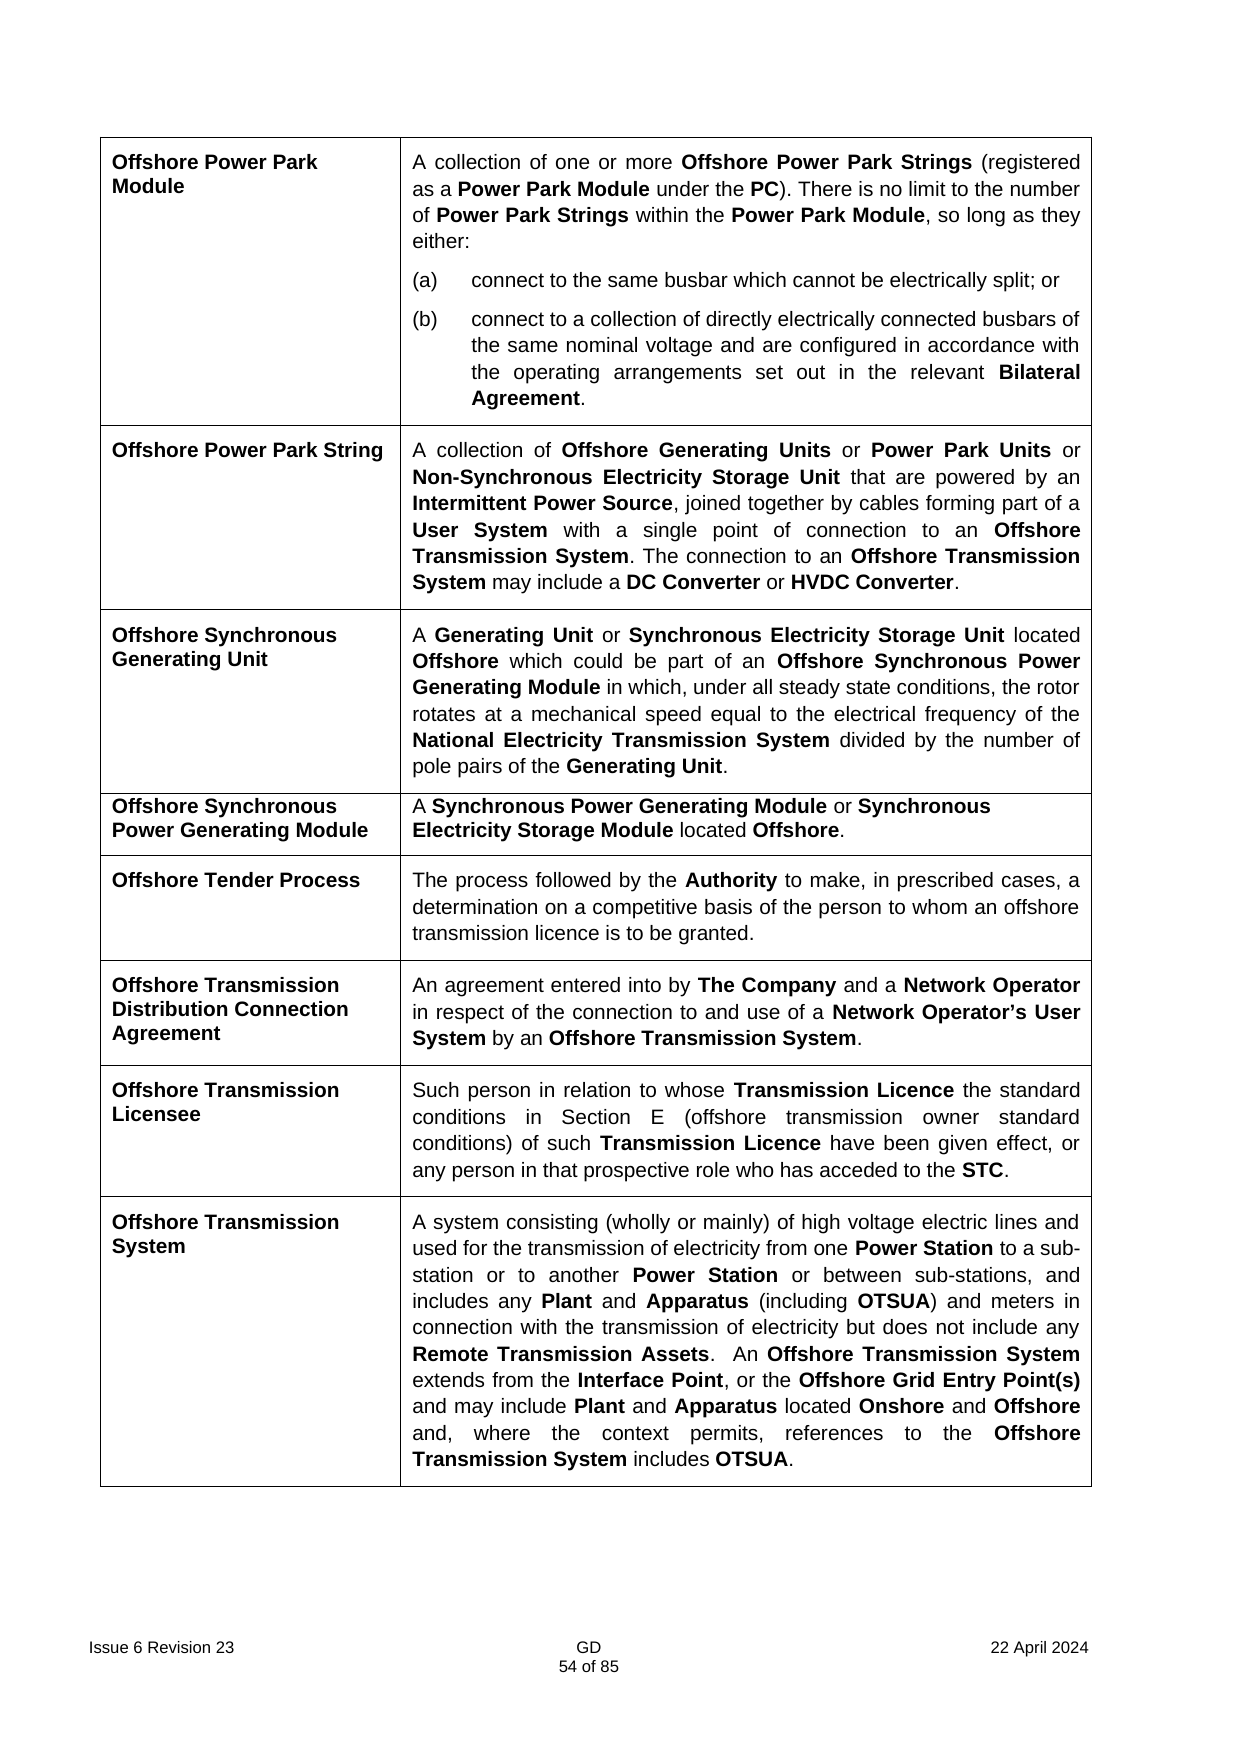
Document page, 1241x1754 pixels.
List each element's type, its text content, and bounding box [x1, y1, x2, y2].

table_cell Such person in relation to whose Transmission Licence the standard conditions in Section E (offshore transmission owner standard conditions) of such Transmission Licence have been given effect, or any person in that prospective role who has acceded to the STC. [401, 1066, 1091, 1196]
table_cell The process followed by the Authority to make, in prescribed cases, a determination on a competitive basis of the person to whom an offshore transmission licence is to be granted. [401, 856, 1091, 960]
table_cell Offshore Transmission Distribution Connection Agreement [101, 961, 400, 1065]
table_cell A Synchronous Power Generating Module or Synchronous Electricity Storage Module located Offshore. [401, 794, 1091, 854]
table_cell Offshore Synchronous Power Generating Module [101, 794, 400, 854]
table_cell A collection of Offshore Generating Units or Power Park Units or Non-Synchronous Electricity Storage Unit that are powered by an Intermittent Power Source, joined together by cables forming part of a User System with a single point of connection to an Offshore Transmission System. The connection to an Offshore Transmission System may include a DC Converter or HVDC Converter. [401, 426, 1091, 609]
table_cell Offshore Power Park Module [101, 138, 400, 425]
table_cell Offshore Power Park String [101, 426, 400, 609]
table_cell An agreement entered into by The Company and a Network Operator in respect of the connection to and use of a Network Operator’s User System by an Offshore Transmission System. [401, 961, 1091, 1065]
table_cell A system consisting (wholly or mainly) of high voltage electric lines and used for the transmission of electricity from one Power Station to a sub-station or to another Power Station or between sub-stations, and includes any Plant and Apparatus (including OTSUA) and meters in connection with the transmission of electricity but does not include any Remote Transmission Assets. An Offshore Transmission System extends from the Interface Point, or the Offshore Grid Entry Point(s) and may include Plant and Apparatus located Onshore and Offshore and, where the context permits, references to the Offshore Transmission System includes OTSUA. [401, 1197, 1091, 1486]
table_cell Offshore Transmission System [101, 1197, 400, 1486]
table_cell Offshore Tender Process [101, 856, 400, 960]
table_cell A Generating Unit or Synchronous Electricity Storage Unit located Offshore which could be part of an Offshore Synchronous Power Generating Module in which, under all steady state conditions, the rotor rotates at a mechanical speed equal to the electrical frequency of the National Electricity Transmission System divided by the number of pole pairs of the Generating Unit. [401, 610, 1091, 793]
table_cell A collection of one or more Offshore Power Park Strings (registered as a Power Park Module under the PC). There is no limit to the number of Power Park Strings within the Power Park Module, so long as they either: (a) connect to the same busbar which cannot be electrically split; or (b) connect to a collection of directly electrically connected busbars of the same nominal voltage and are configured in accordance with the operating arrangements set out in the relevant Bilateral Agreement. [401, 138, 1091, 425]
table_cell Offshore Transmission Licensee [101, 1066, 400, 1196]
table_cell Offshore Synchronous Generating Unit [101, 610, 400, 793]
